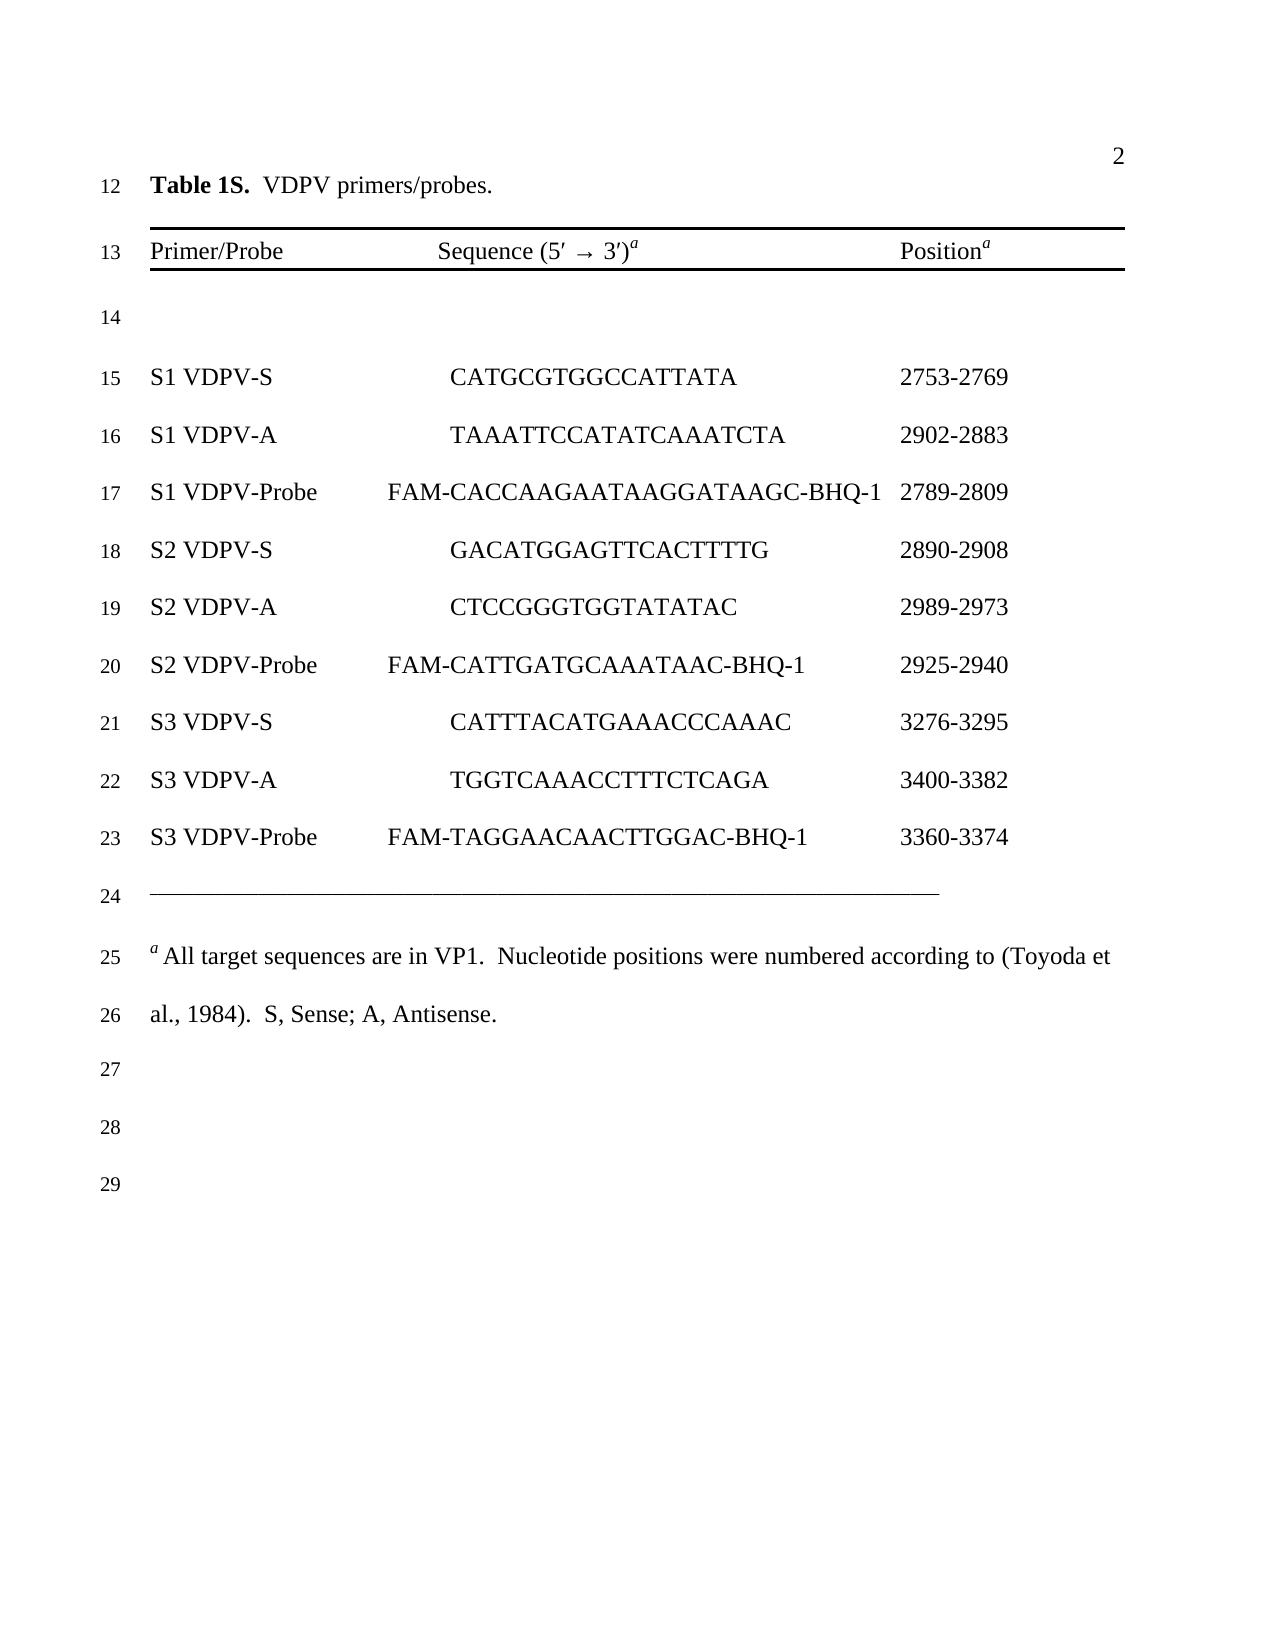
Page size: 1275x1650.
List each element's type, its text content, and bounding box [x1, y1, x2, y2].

text S1 VDPV-S CATGCGTGGCCATTATA 2753-2769 [150, 362, 1125, 391]
text S1 VDPV-A TAAATTCCATATCAAATCTA 2902-2883 [150, 420, 1125, 448]
text S3 VDPV-A TGGTCAAACCTTTCTCAGA 3400-3382 [150, 765, 1125, 793]
text a All target sequences are in VP1. Nucleotide positions were numbered according to (Toyoda et al., 1984). S, Sense; A, Antisense. [150, 937, 1125, 1028]
text _____________________________________________________________________________________________________________ [150, 880, 1125, 908]
text S2 VDPV-S GACATGGAGTTCACTTTTG 2890-2908 [150, 535, 1125, 563]
text S3 VDPV-S CATTTACATGAAACCCAAAC 3276-3295 [150, 707, 1125, 736]
text Table 1S. VDPV primers/probes. [150, 170, 1162, 198]
text Primer/Probe Sequence (5′ → 3′)a Positiona [150, 230, 1125, 268]
text S3 VDPV-Probe FAM-TAGGAACAACTTGGAC-BHQ-1 3360-3374 [150, 822, 1125, 851]
text S2 VDPV-A CTCCGGGTGGTATATAC 2989-2973 [150, 592, 1125, 621]
text S1 VDPV-Probe FAM-CACCAAGAATAAGGATAAGC-BHQ-1 2789-2809 [150, 477, 1125, 506]
text S2 VDPV-Probe FAM-CATTGATGCAAATAAC-BHQ-1 2925-2940 [150, 650, 1125, 678]
